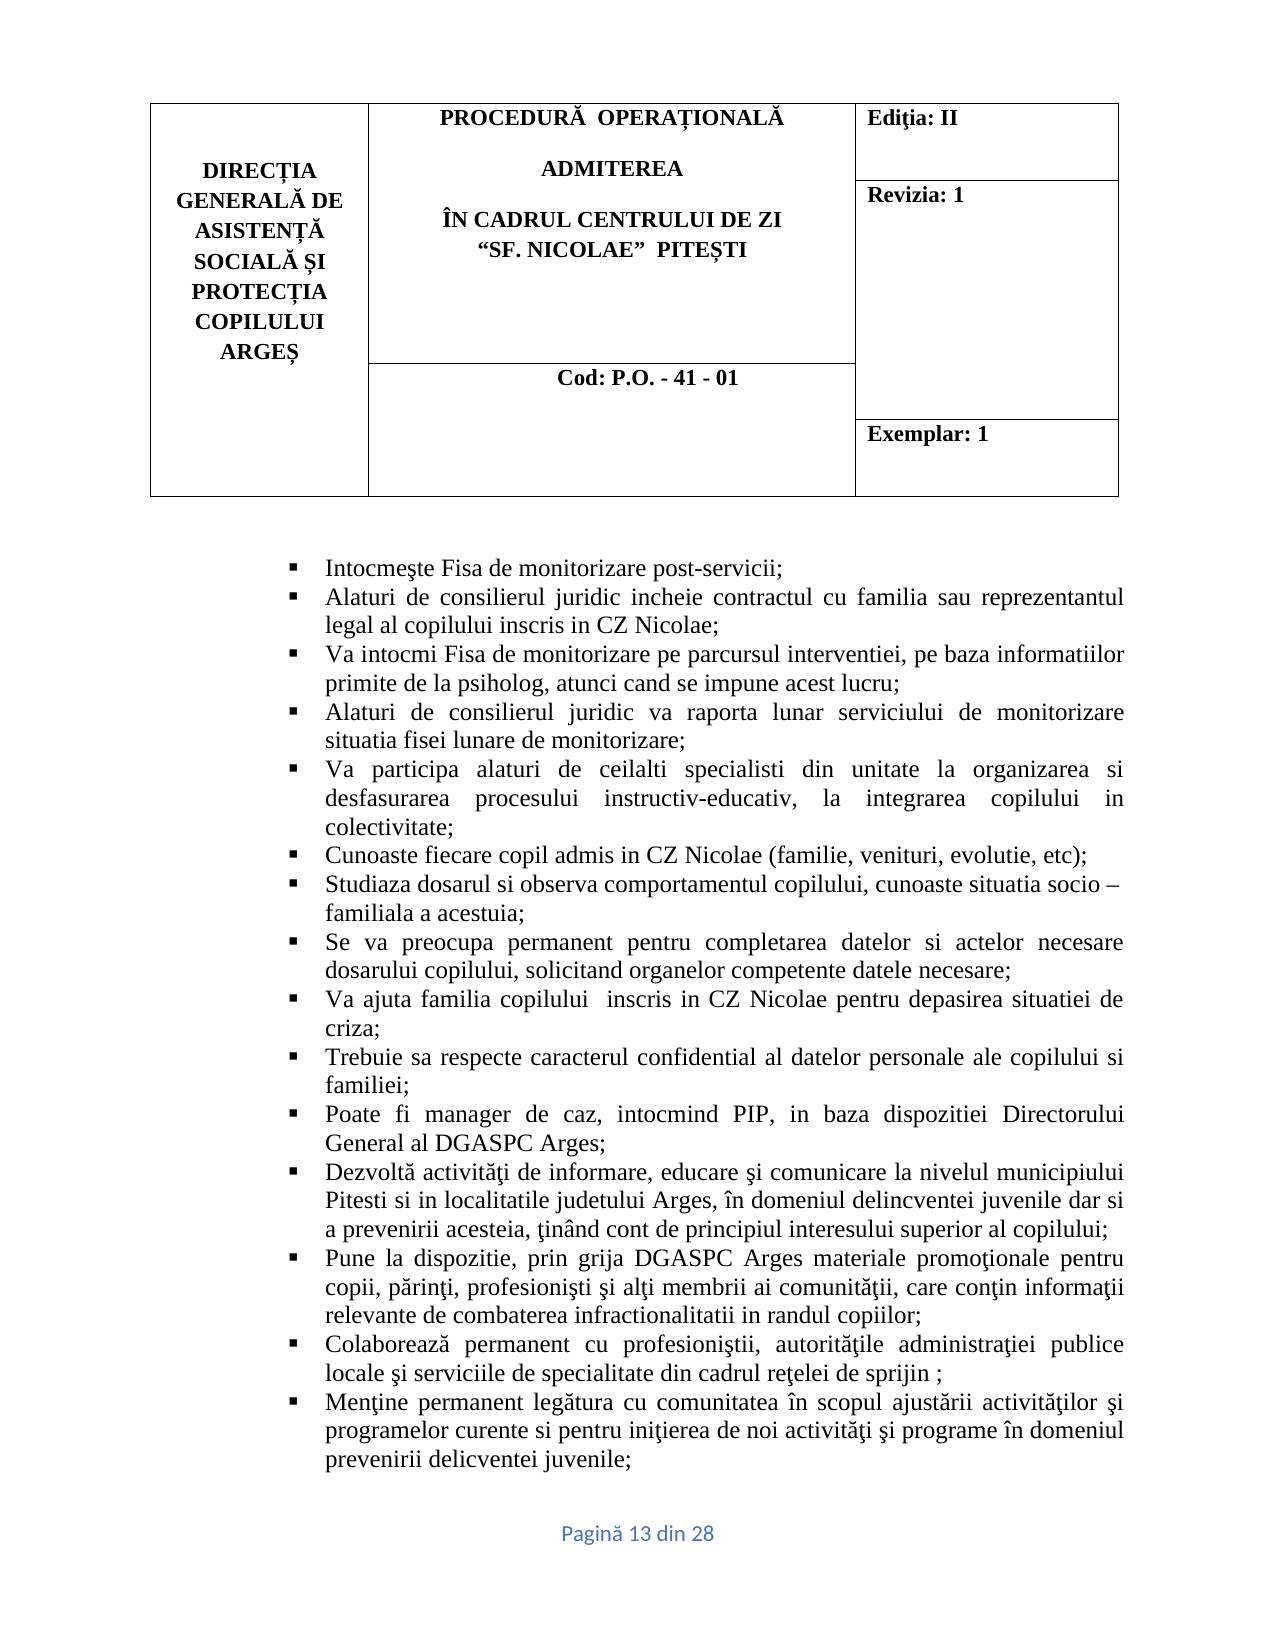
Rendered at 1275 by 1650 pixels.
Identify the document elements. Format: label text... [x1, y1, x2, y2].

list Colaborează permanent cu profesioniştii, autorităţile administraţiei publice locale şi serviciile de specialitate din cadrul reţelei de sprijin ; [287, 1329, 1125, 1387]
list Va intocmi Fisa de monitorizare pe parcursul interventiei, pe baza informatiilor primite de la psiholog, atunci cand se impune acest lucru; [287, 639, 1125, 697]
list Intocmeşte Fisa de monitorizare post-servicii; [287, 553, 1125, 582]
list Va participa alaturi de ceilalti specialisti din unitate la organizarea si desfasurarea procesului instructiv-educativ, la integrarea copilului in colectivitate; [287, 754, 1125, 840]
list Alaturi de consilierul juridic va raporta lunar serviciului de monitorizare situatia fisei lunare de monitorizare; [287, 697, 1125, 754]
list Va ajuta familia copilului inscris in CZ Nicolae pentru depasirea situatiei de criza; [287, 984, 1125, 1042]
list Menţine permanent legătura cu comunitatea în scopul ajustării activităţilor şi programelor curente si pentru iniţierea de noi activităţi şi programe în domeniul prevenirii delicventei juvenile; [287, 1387, 1125, 1473]
list Poate fi manager de caz, intocmind PIP, in baza dispozitiei Directorului General al DGASPC Arges; [287, 1099, 1125, 1157]
list Cunoaste fiecare copil admis in CZ Nicolae (familie, venituri, evolutie, etc); [287, 840, 1125, 869]
list Pune la dispozitie, prin grija DGASPC Arges materiale promoţionale pentru copii, părinţi, profesionişti şi alţi membrii ai comunităţii, care conţin informaţii relevante de combaterea infractionalitatii in randul copiilor; [287, 1243, 1125, 1329]
list Dezvoltă activităţi de informare, educare şi comunicare la nivelul municipiului Pitesti si in localitatile judetului Arges, în domeniul delincventei juvenile dar si a prevenirii acesteia, ţinând cont de principiul interesului superior al copilului; [287, 1157, 1125, 1243]
list Se va preocupa permanent pentru completarea datelor si actelor necesare dosarului copilului, solicitand organelor competente datele necesare; [287, 927, 1125, 984]
list Alaturi de consilierul juridic incheie contractul cu familia sau reprezentantul legal al copilului inscris in CZ Nicolae; [287, 582, 1125, 639]
list Studiaza dosarul si observa comportamentul copilului, cunoaste situatia socio – familiala a acestuia; [287, 869, 1125, 927]
list Trebuie sa respecte caracterul confidential al datelor personale ale copilului si familiei; [287, 1042, 1125, 1099]
